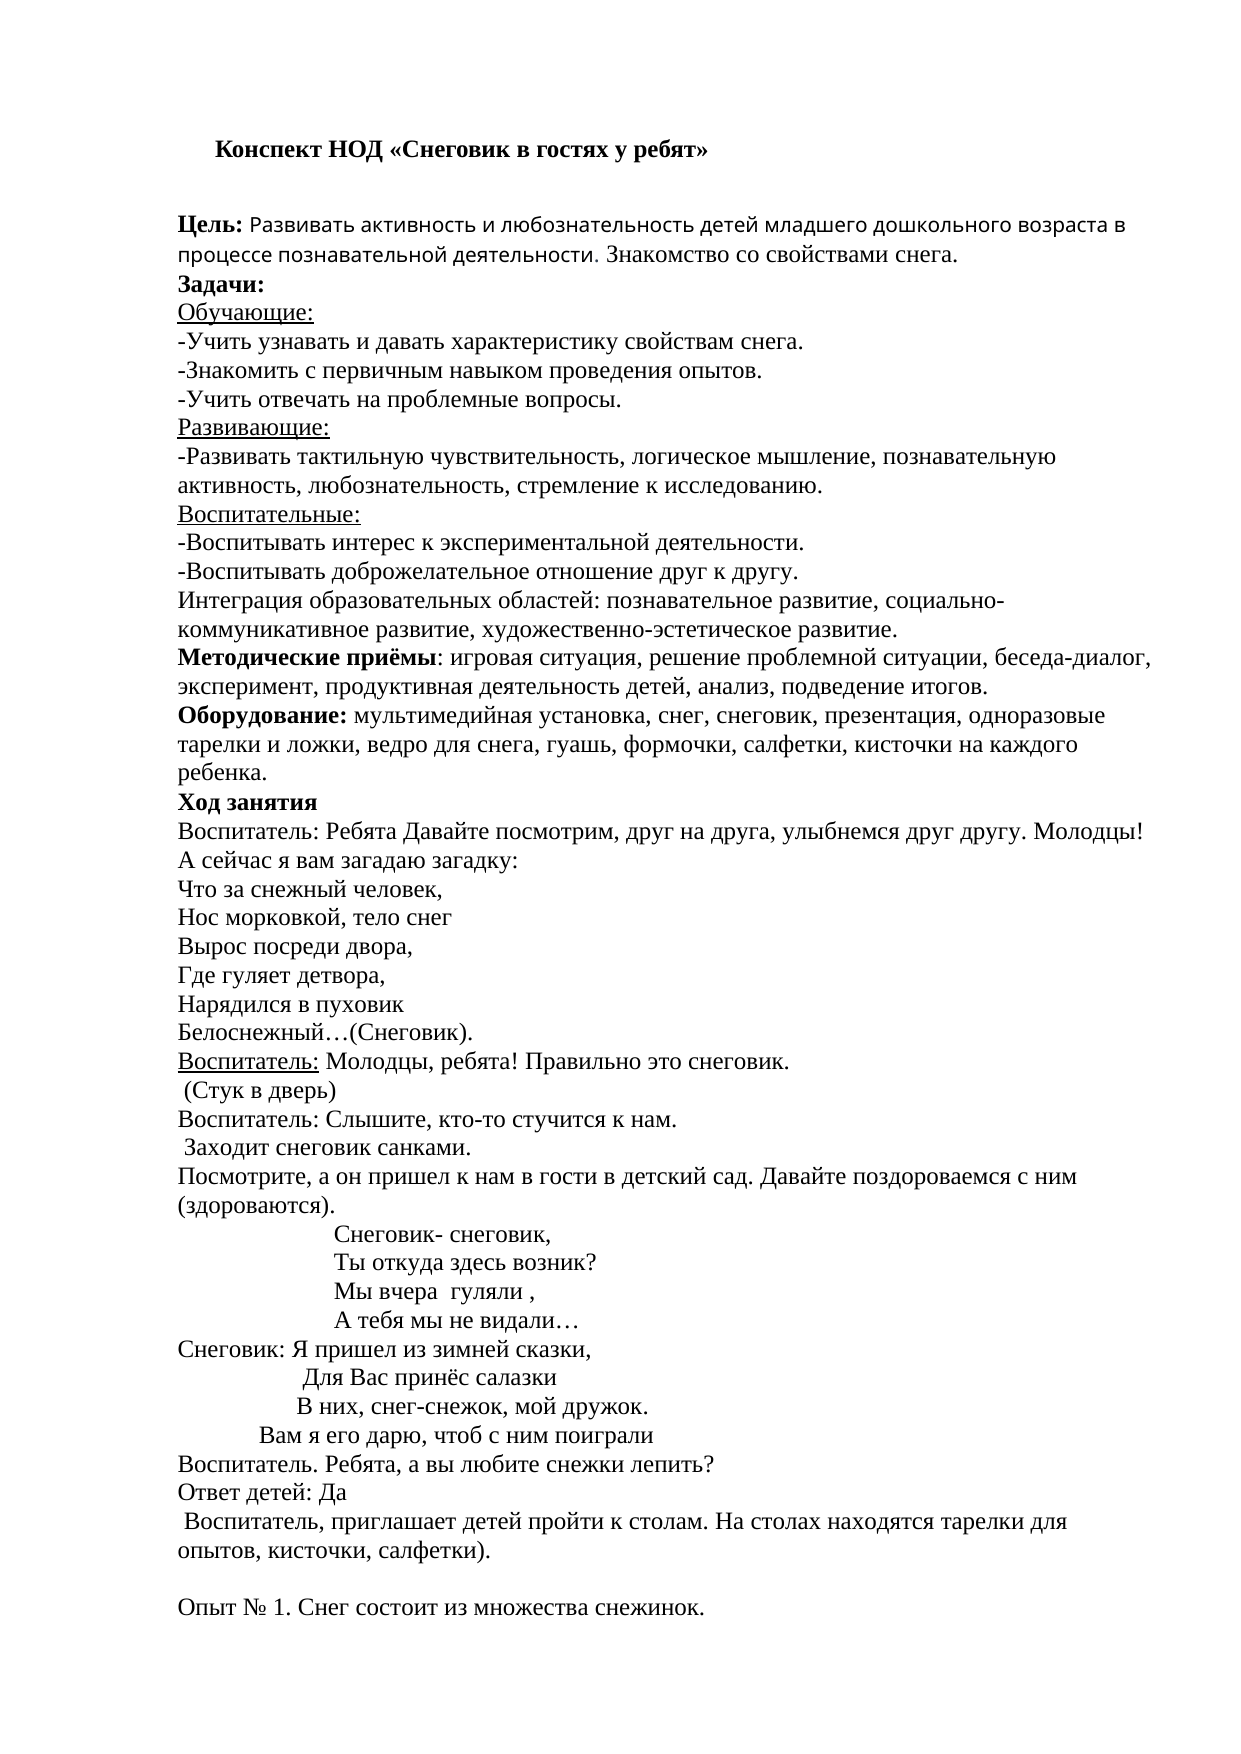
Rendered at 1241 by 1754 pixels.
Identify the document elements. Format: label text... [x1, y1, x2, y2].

text Белоснежный…(Снеговик). [177, 1017, 1152, 1046]
text Воспитательные: [177, 499, 1152, 527]
text Заходит снеговик санками. [177, 1132, 1152, 1161]
text Ход занятия [177, 786, 1152, 816]
text Задачи: [177, 269, 1152, 297]
text Снеговик- снеговик, Ты откуда здесь возник? Мы вчера гуляли , А тебя мы не видали… Снеговик: Я пришел из зимней сказки, Для Вас принёс салазки [177, 1219, 1152, 1391]
text Интеграция образовательных областей: познавательное развитие, социально-коммуникативное развитие, художественно-эстетическое развитие. [177, 585, 1152, 642]
text Вырос посреди двора, [177, 931, 1152, 960]
text Цель: Развивать активность и любознательность детей младшего дошкольного возраста в процессе познавательной деятельности. Знакомство со свойствами снега. [249, 209, 1152, 269]
text -Воспитывать интерес к экспериментальной деятельности. [177, 527, 1152, 556]
text Оборудование: мультимедийная установка, снег, снеговик, презентация, одноразовые тарелки и ложки, ведро для снега, гуашь, формочки, салфетки, кисточки на каждого ребенка. [177, 700, 1152, 786]
text Посмотрите, а он пришел к нам в гости в детский сад. Давайте поздороваемся с ним (здороваются). [177, 1161, 1152, 1219]
text В них, снег-снежок, мой дружок. [177, 1391, 1152, 1420]
text -Учить отвечать на проблемные вопросы. [177, 384, 1152, 412]
text Конспект НОД «Снеговик в гостях у ребят» [177, 134, 1152, 162]
text Нос морковкой, тело снег [177, 902, 1152, 931]
text Нарядился в пуховик [177, 989, 1152, 1017]
text (Стук в дверь) [177, 1075, 1152, 1104]
text Развивающие: [177, 412, 1152, 441]
text Методические приёмы: игровая ситуация, решение проблемной ситуации, беседа-диалог, эксперимент, продуктивная деятельность детей, анализ, подведение итогов. [177, 642, 1152, 700]
text Что за снежный человек, [177, 874, 1152, 902]
text Цель: Развивать активность и любознательность детей младшего дошкольного возраста в процессе познавательной деятельности. Знакомство со свойствами снега. [177, 209, 594, 240]
text -Воспитывать доброжелательное отношение друг к другу. [177, 556, 1152, 585]
text Опыт № 1. Снег состоит из множества снежинок. [177, 1592, 1152, 1621]
text Воспитатель: Ребята Давайте посмотрим, друг на друга, улыбнемся друг другу. Молодцы! А сейчас я вам загадаю загадку: [177, 816, 1152, 874]
text Обучающие: [177, 297, 1152, 326]
text Где гуляет детвора, [177, 960, 1152, 989]
text Воспитатель. Ребята, а вы любите снежки лепить? [177, 1449, 1152, 1477]
text -Развивать тактильную чувствительность, логическое мышление, познавательную активность, любознательность, стремление к исследованию. [177, 441, 1152, 499]
text -Знакомить с первичным навыком проведения опытов. [177, 355, 1152, 384]
text Воспитатель, приглашает детей пройти к столам. На столах находятся тарелки для опытов, кисточки, салфетки). [177, 1506, 1152, 1564]
text -Учить узнавать и давать характеристику свойствам снега. [177, 326, 1152, 355]
text Ответ детей: Да [177, 1477, 1152, 1506]
text Воспитатель: Молодцы, ребята! Правильно это снеговик. [177, 1046, 1152, 1075]
text Воспитатель: Слышите, кто-то стучится к нам. [177, 1104, 1152, 1132]
text Вам я его дарю, чтоб с ним поиграли [177, 1420, 1152, 1449]
